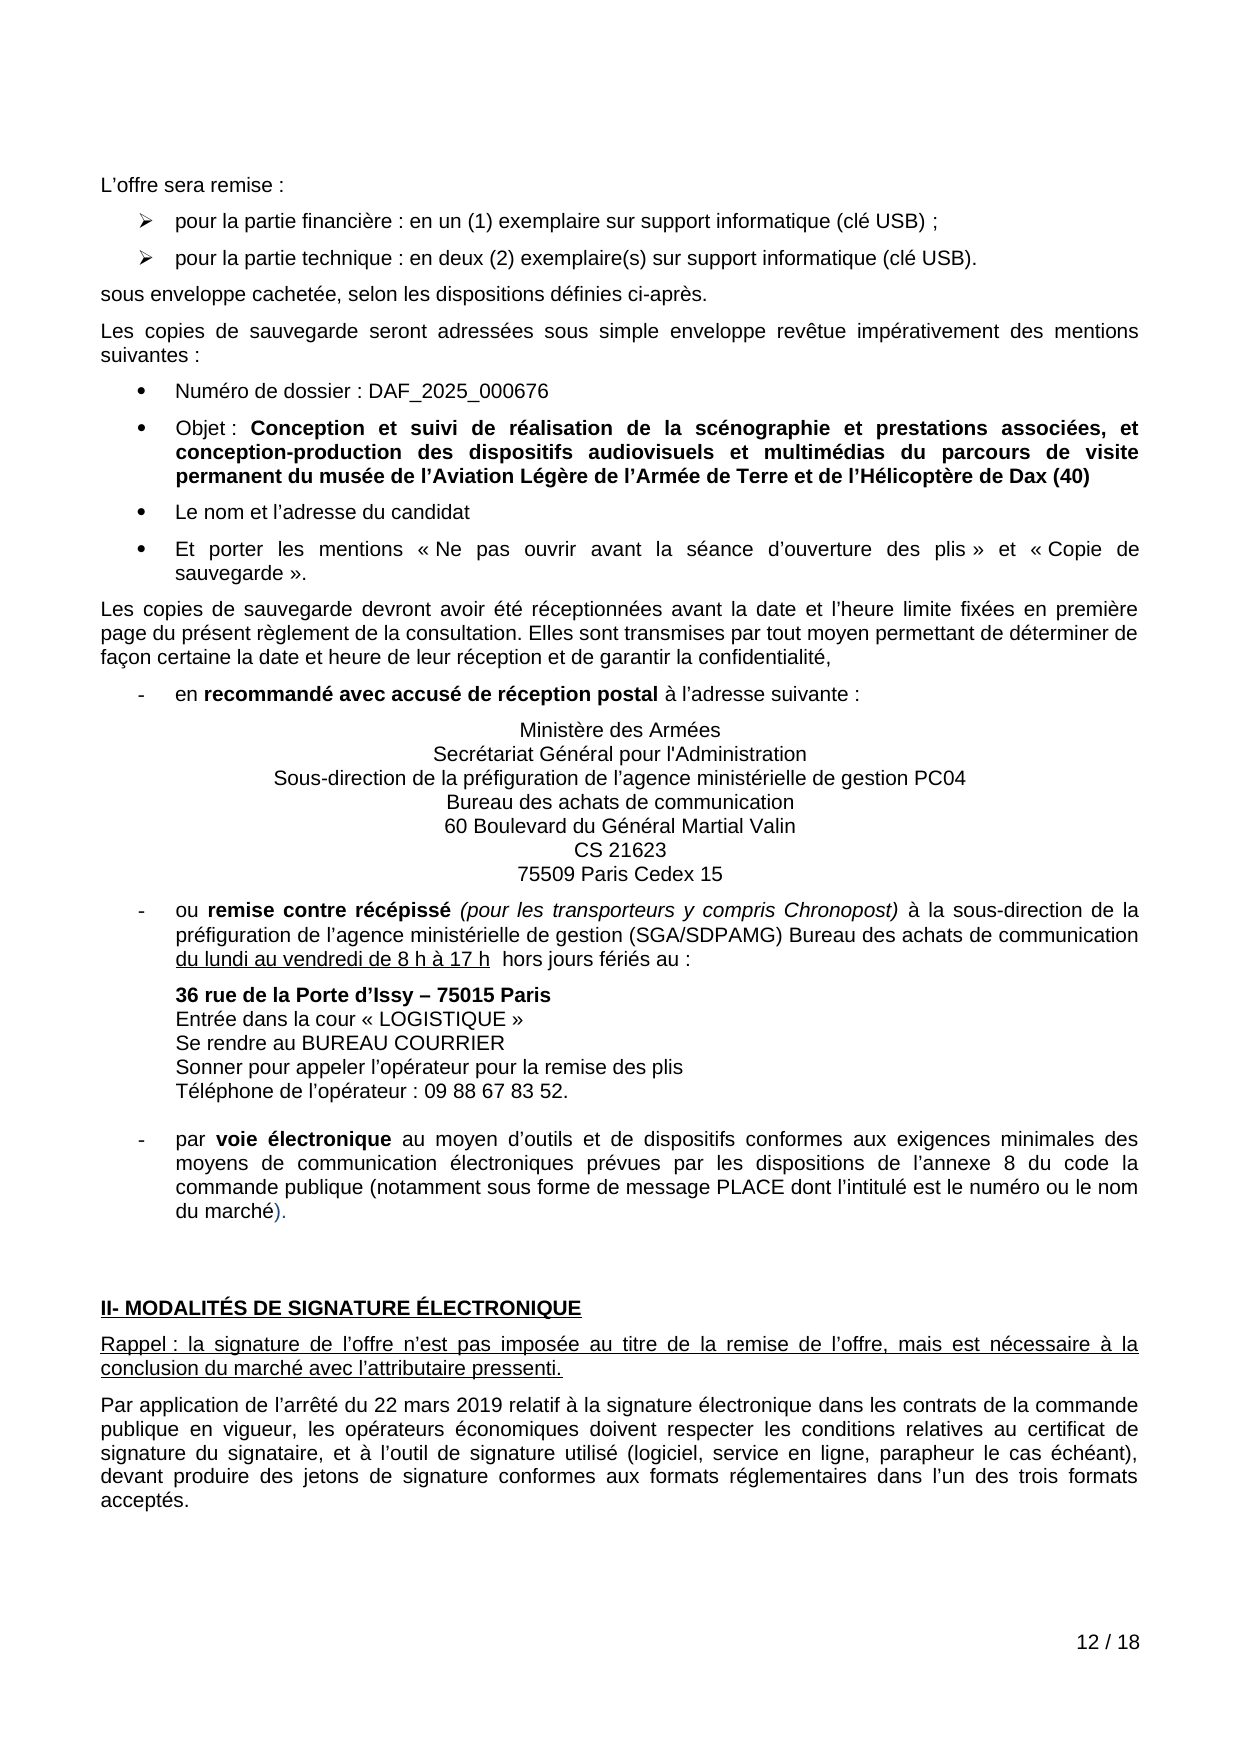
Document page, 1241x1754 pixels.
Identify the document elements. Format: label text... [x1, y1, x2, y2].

list par voie électronique au moyen d’outils et de dispositifs conformes aux exigences minimales des moyens de communication électroniques prévues par les dispositions de l’annexe 8 du code la commande publique (notamment sous forme de message PLACE dont l’intitulé est le numéro ou le nom du marché). [138, 1127, 1140, 1223]
list en recommandé avec accusé de réception postal à l’adresse suivante : [138, 681, 1140, 706]
list Numéro de dossier : DAF_2025_000676 [138, 379, 1140, 403]
text Par application de l’arrêté du 22 mars 2019 relatif à la signature électronique dans les contrats de la commande publique en vigueur, les opérateurs économiques doivent respecter les conditions relatives au certificat de signature du signataire, et à l’outil de signature utilisé (logiciel, service en ligne, parapheur le cas échéant), devant produire des jetons de signature conformes aux formats réglementaires dans l’un des trois formats acceptés. [100, 1392, 1140, 1512]
text II- MODALITÉS DE SIGNATURE ÉLECTRONIQUE [100, 1296, 1140, 1319]
list pour la partie financière : en un (1) exemplaire sur support informatique (clé USB) ; [138, 209, 1140, 233]
text Ministère des Armées [100, 718, 1140, 742]
text Rappel : la signature de l’offre n’est pas imposée au titre de la remise de l’offre, mais est nécessaire à la conclusion du marché avec l’attributaire pressenti. [100, 1332, 1140, 1380]
text Bureau des achats de communication [100, 790, 1140, 814]
text Sous-direction de la préfiguration de l’agence ministérielle de gestion PC04 [100, 766, 1140, 790]
text Se rendre au BUREAU COURRIER [175, 1031, 1140, 1055]
text Les copies de sauvegarde devront avoir été réceptionnées avant la date et l’heure limite fixées en première page du présent règlement de la consultation. Elles sont transmises par tout moyen permettant de déterminer de façon certaine la date et heure de leur réception et de garantir la confidentialité, [100, 597, 1140, 669]
text 36 rue de la Porte d’Issy – 75015 Paris [175, 983, 1140, 1007]
text L’offre sera remise : [100, 172, 1140, 196]
text Sonner pour appeler l’opérateur pour la remise des plis [175, 1055, 1140, 1079]
text Entrée dans la cour « LOGISTIQUE » [175, 1007, 1140, 1031]
text CS 21623 [100, 838, 1140, 862]
text 75509 Paris Cedex 15 [100, 862, 1140, 886]
list pour la partie technique : en deux (2) exemplaire(s) sur support informatique (clé USB). [138, 245, 1140, 269]
list ou remise contre récépissé (pour les transporteurs y compris Chronopost) à la sous-direction de la préfiguration de l’agence ministérielle de gestion (SGA/SDPAMG) Bureau des achats de communication du lundi au vendredi de 8 h à 17 h hors jours fériés au : [138, 898, 1140, 970]
text Secrétariat Général pour l'Administration [100, 742, 1140, 766]
text 60 Boulevard du Général Martial Valin [100, 814, 1140, 838]
text sous enveloppe cachetée, selon les dispositions définies ci-après. [100, 282, 1140, 306]
text Les copies de sauvegarde seront adressées sous simple enveloppe revêtue impérativement des mentions suivantes : [100, 318, 1140, 366]
list Le nom et l’adresse du candidat [138, 500, 1140, 524]
list Et porter les mentions « Ne pas ouvrir avant la séance d’ouverture des plis » et « Copie de sauvegarde ». [138, 536, 1140, 584]
text Téléphone de l’opérateur : 09 88 67 83 52. [175, 1079, 1140, 1103]
list Objet : Conception et suivi de réalisation de la scénographie et prestations associées, et conception-production des dispositifs audiovisuels et multimédias du parcours de visite permanent du musée de l’Aviation Légère de l’Armée de Terre et de l’Hélicoptère de Dax (40) [138, 415, 1140, 487]
